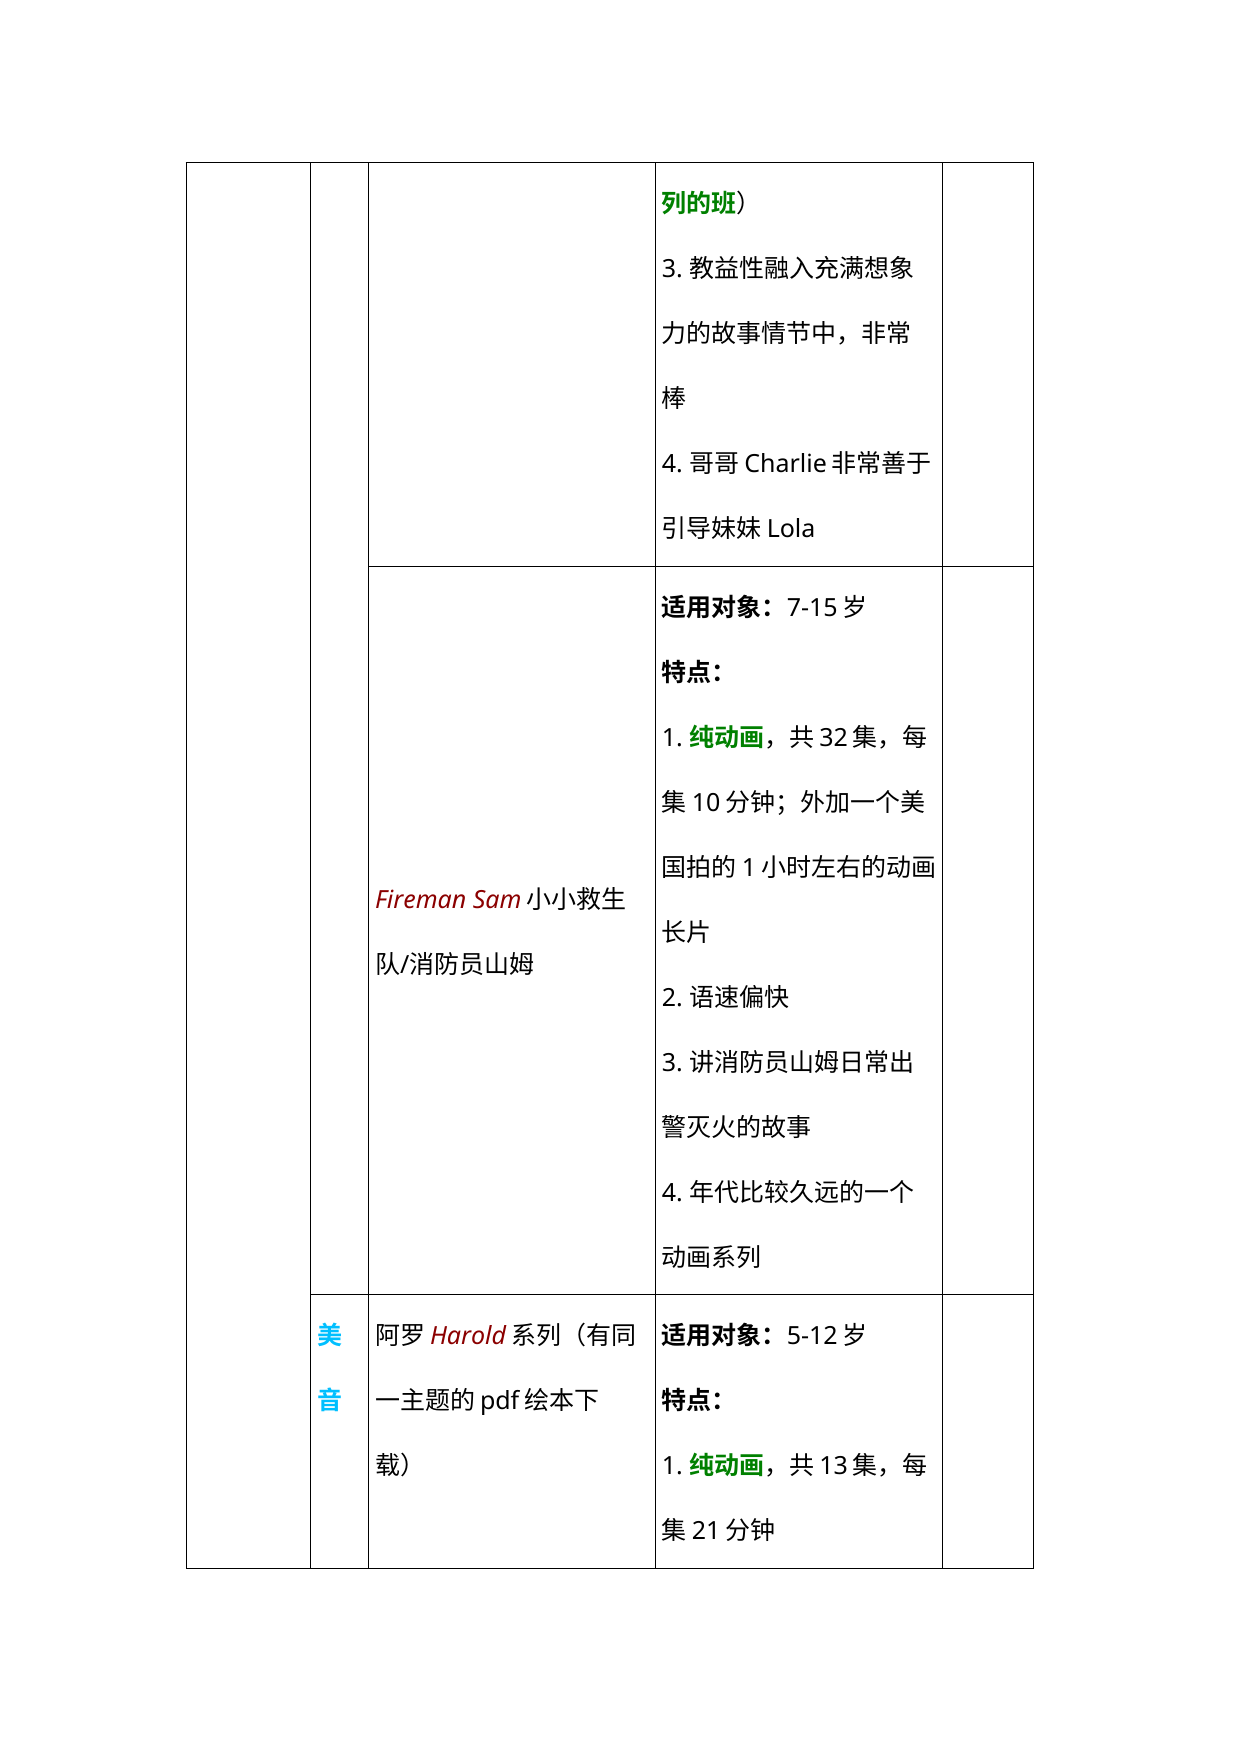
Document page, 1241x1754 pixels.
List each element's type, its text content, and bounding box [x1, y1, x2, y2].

table_cell [943, 163, 1033, 566]
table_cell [656, 1295, 942, 1568]
table_cell Fireman Sam小小救生队/消防员山姆 [369, 567, 655, 1294]
table_cell [943, 1295, 1033, 1568]
table_cell 适用对象：7-15岁 特点： 1. 纯动画，共32集，每集10分钟；外加一个美国拍的1小时左右的动画长片 2. 语速偏快 3. 讲消防员山姆日常出警灭火的故事 4. 年代比较久远的一个动画系列 [656, 567, 942, 1294]
table_cell 美音 [311, 1295, 368, 1568]
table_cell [369, 1295, 655, 1568]
table_cell [943, 567, 1033, 1294]
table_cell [656, 163, 942, 566]
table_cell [369, 163, 655, 566]
